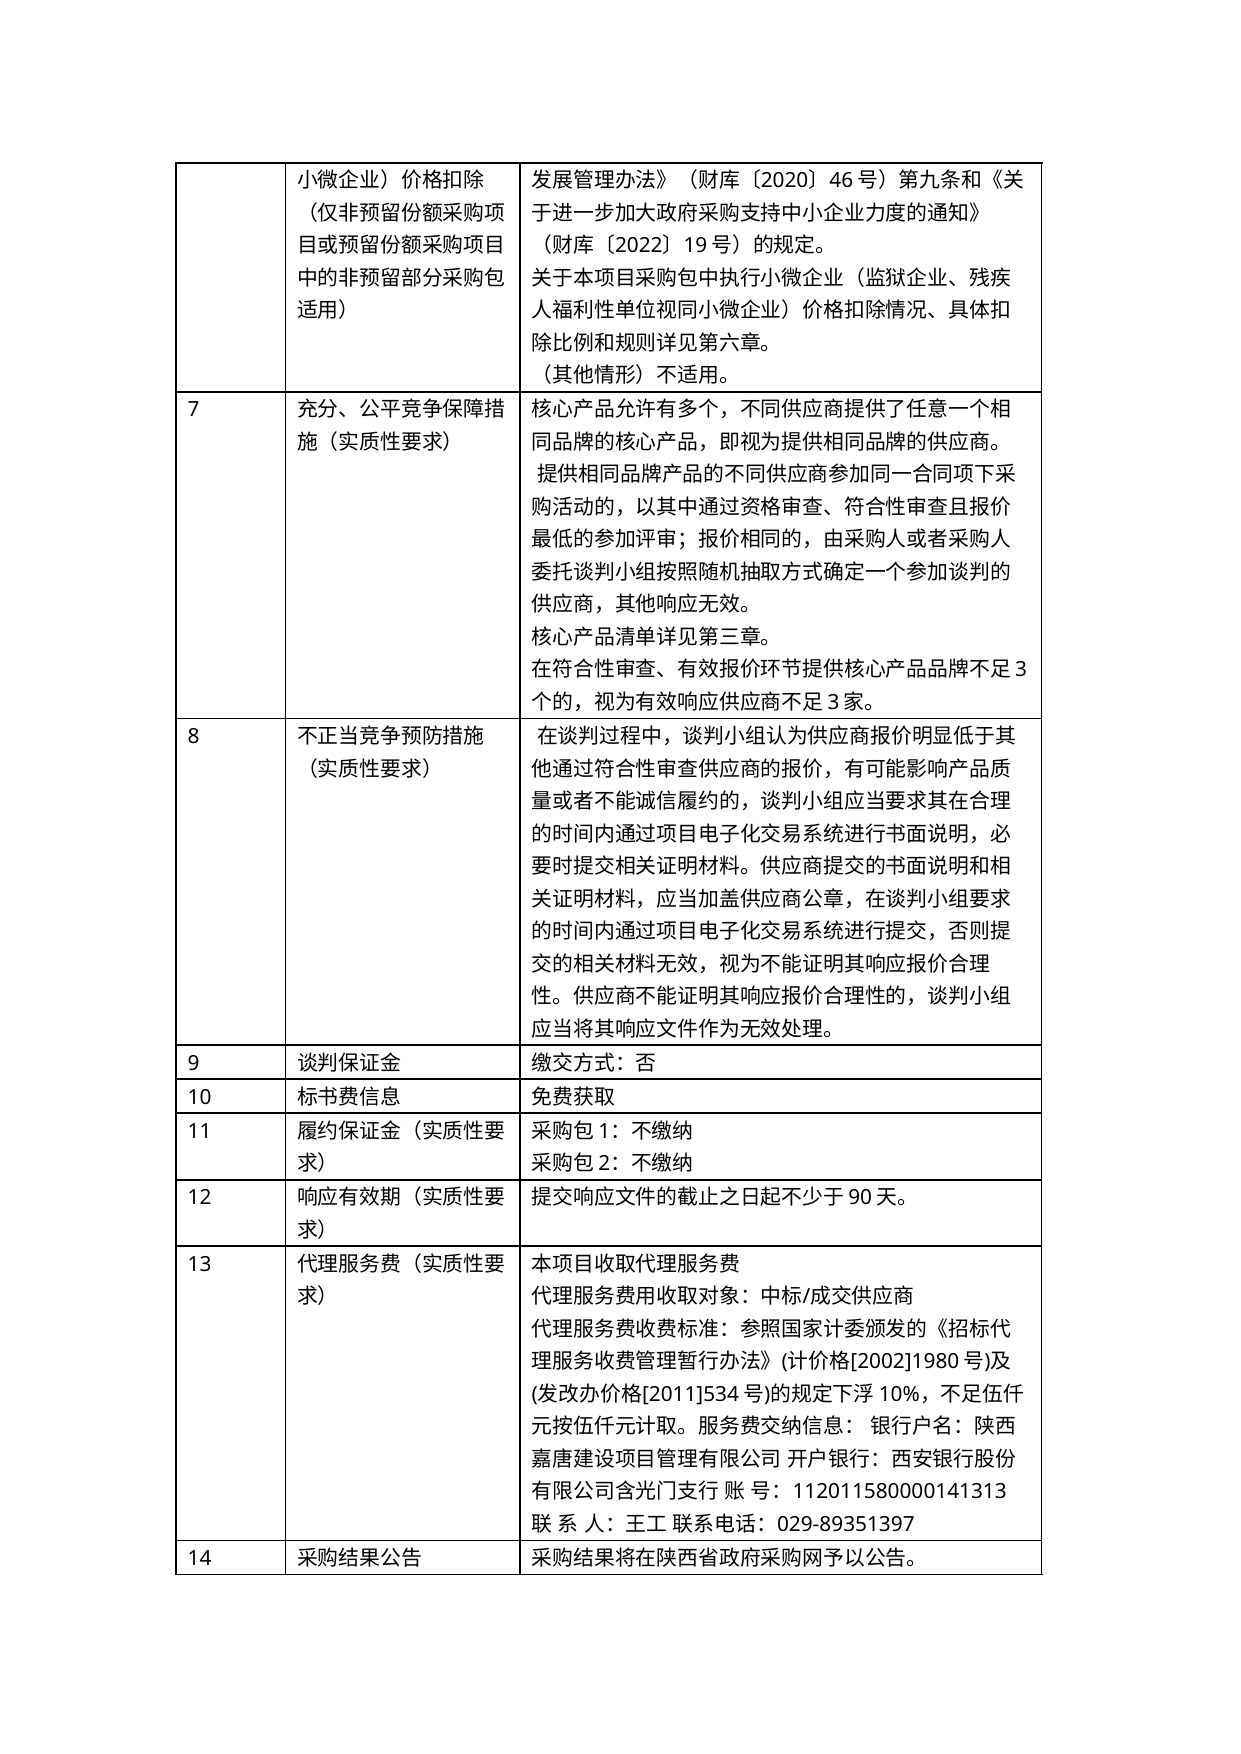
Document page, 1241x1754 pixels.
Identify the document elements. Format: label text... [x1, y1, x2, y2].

table_cell 核心产品允许有多个，不同供应商提供了任意一个相同品牌的核心产品，即视为提供相同品牌的供应商。 提供相同品牌产品的不同供应商参加同一合同项下采购活动的，以其中通过资格审查、符合性审查且报价最低的参加评审；报价相同的，由采购人或者采购人委托谈判小组按照随机抽取方式确定一个参加谈判的供应商，其他响应无效。 核心产品清单详见第三章。 在符合性审查、有效报价环节提供核心产品品牌不足3个的，视为有效响应供应商不足3家。 [521, 393, 1041, 718]
table_cell 采购结果将在陕西省政府采购网予以公告。 [521, 1541, 1041, 1573]
table_cell 本项目收取代理服务费 代理服务费用收取对象：中标/成交供应商 代理服务费收费标准：参照国家计委颁发的《招标代理服务收费管理暂行办法》(计价格[2002]1980号)及(发改办价格[2011]534号)的规定下浮10%，不足伍仟元按伍仟元计取。服务费交纳信息： 银行户名：陕西嘉唐建设项目管理有限公司 开户银行：西安银行股份有限公司含光门支行 账 号：112011580000141313 联 系 人：王工 联系电话：029-89351397 [521, 1247, 1041, 1539]
table_cell 10 [177, 1080, 285, 1112]
table_cell 采购包1：不缴纳 采购包2：不缴纳 [521, 1114, 1041, 1179]
table_cell 采购结果公告 [286, 1541, 519, 1573]
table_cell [521, 164, 1041, 391]
table_cell 8 [177, 719, 285, 1044]
table_cell 充分、公平竞争保障措施（实质性要求） [286, 393, 519, 718]
table_cell 提交响应文件的截止之日起不少于90天。 [521, 1181, 1041, 1245]
table_cell 免费获取 [521, 1080, 1041, 1112]
table_cell 11 [177, 1114, 285, 1179]
table_cell 不正当竞争预防措施（实质性要求） [286, 719, 519, 1044]
table_cell 谈判保证金 [286, 1046, 519, 1078]
table_cell 代理服务费（实质性要求） [286, 1247, 519, 1539]
table_cell 9 [177, 1046, 285, 1078]
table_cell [286, 164, 519, 391]
table_cell 7 [177, 393, 285, 718]
table_cell 标书费信息 [286, 1080, 519, 1112]
table_cell 6 [177, 164, 285, 391]
table_cell 响应有效期（实质性要求） [286, 1181, 519, 1245]
table_cell 在谈判过程中，谈判小组认为供应商报价明显低于其他通过符合性审查供应商的报价，有可能影响产品质量或者不能诚信履约的，谈判小组应当要求其在合理的时间内通过项目电子化交易系统进行书面说明，必要时提交相关证明材料。供应商提交的书面说明和相关证明材料，应当加盖供应商公章，在谈判小组要求的时间内通过项目电子化交易系统进行提交，否则提交的相关材料无效，视为不能证明其响应报价合理性。供应商不能证明其响应报价合理性的，谈判小组应当将其响应文件作为无效处理。 [521, 719, 1041, 1044]
table_cell 履约保证金（实质性要求） [286, 1114, 519, 1179]
table_cell 缴交方式：否 [521, 1046, 1041, 1078]
table_cell 13 [177, 1247, 285, 1539]
table_cell 12 [177, 1181, 285, 1245]
table_cell 14 [177, 1541, 285, 1573]
